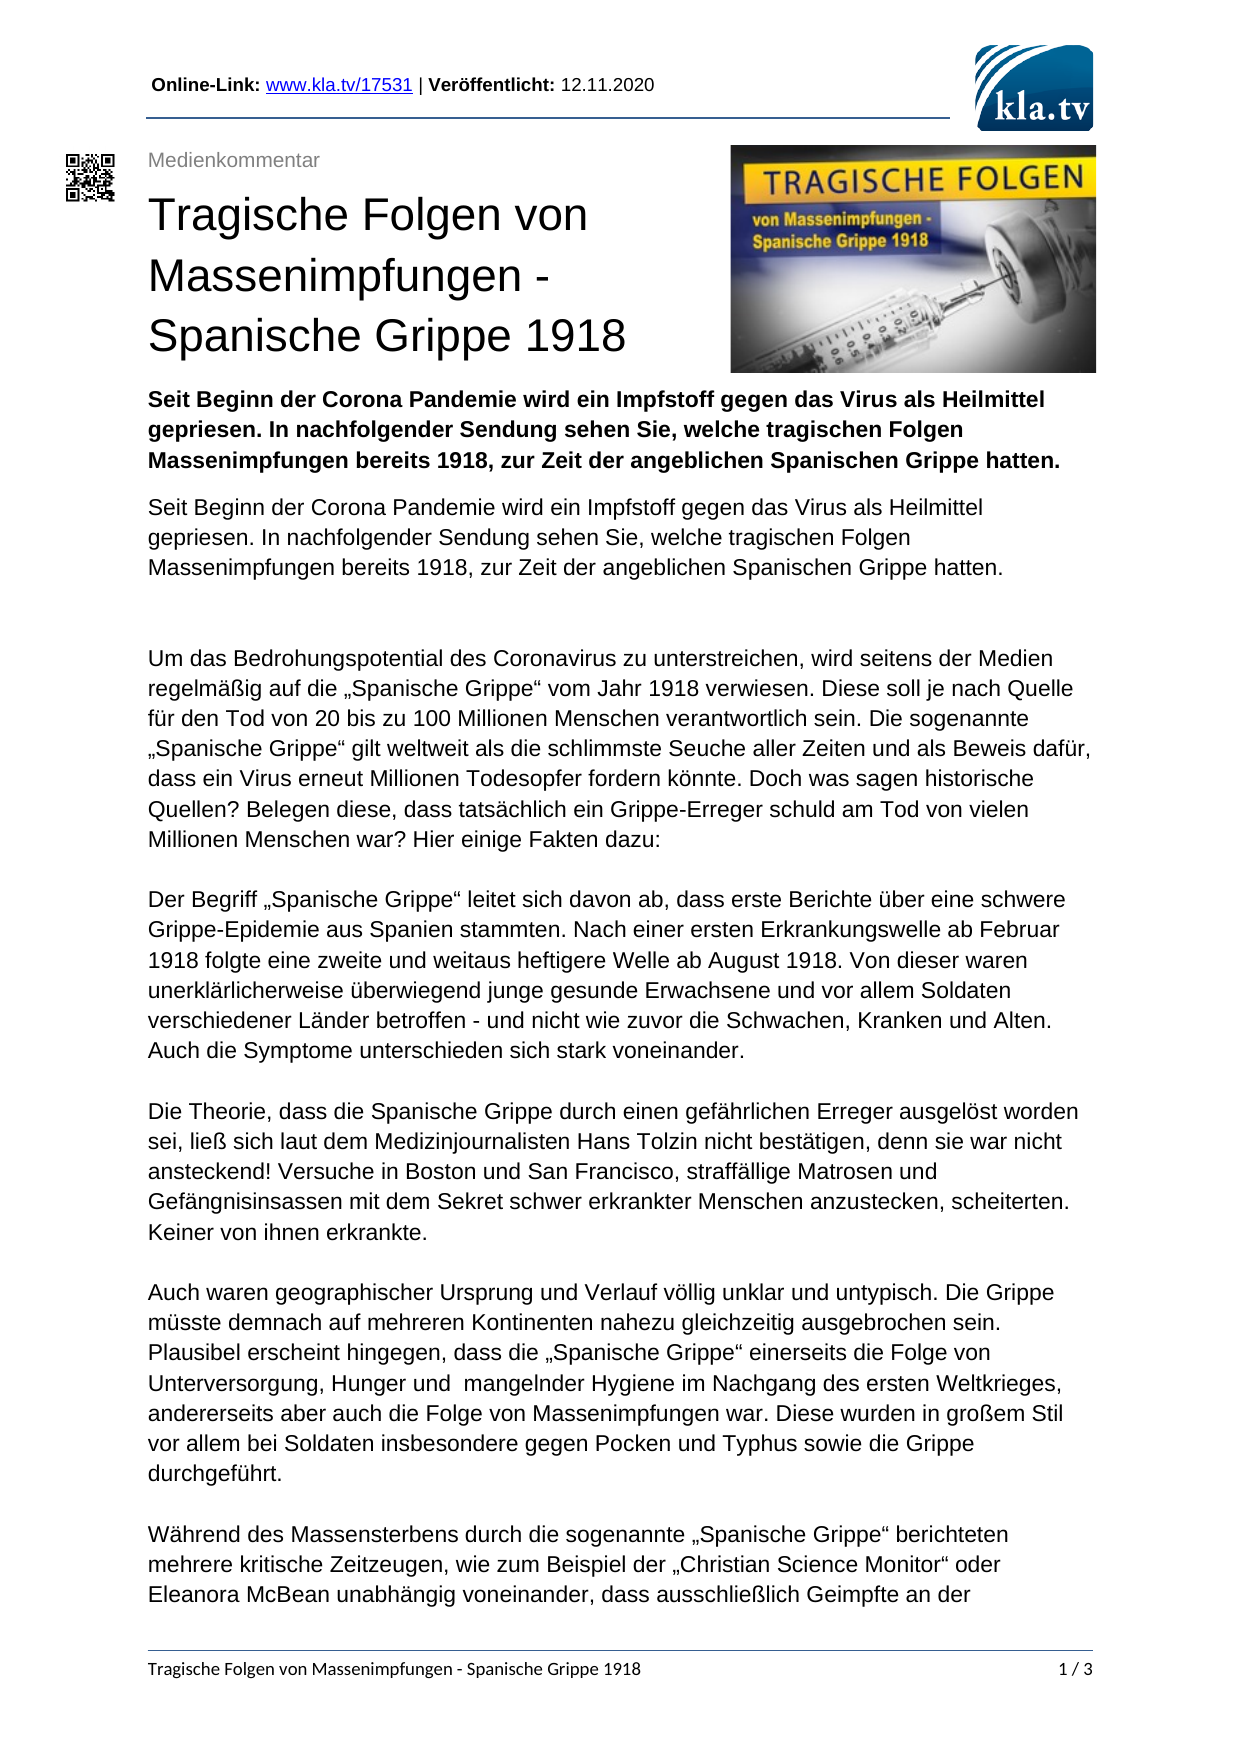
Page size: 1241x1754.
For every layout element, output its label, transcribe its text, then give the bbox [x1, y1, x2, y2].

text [148, 493, 1093, 1607]
text Medienkommentar [148, 148, 1093, 172]
text Seit Beginn der Corona Pandemie wird ein Impfstoff gegen das Virus als Heilmittel gepriesen. In nachfolgender Sendung sehen Sie, welche tragischen Folgen Massenimpfungen bereits 1918, zur Zeit der angeblichen Spanischen Grippe hatten. [148, 386, 1093, 473]
text Tragische Folgen von Massenimpfungen - Spanische Grippe 1918 [148, 188, 1093, 362]
